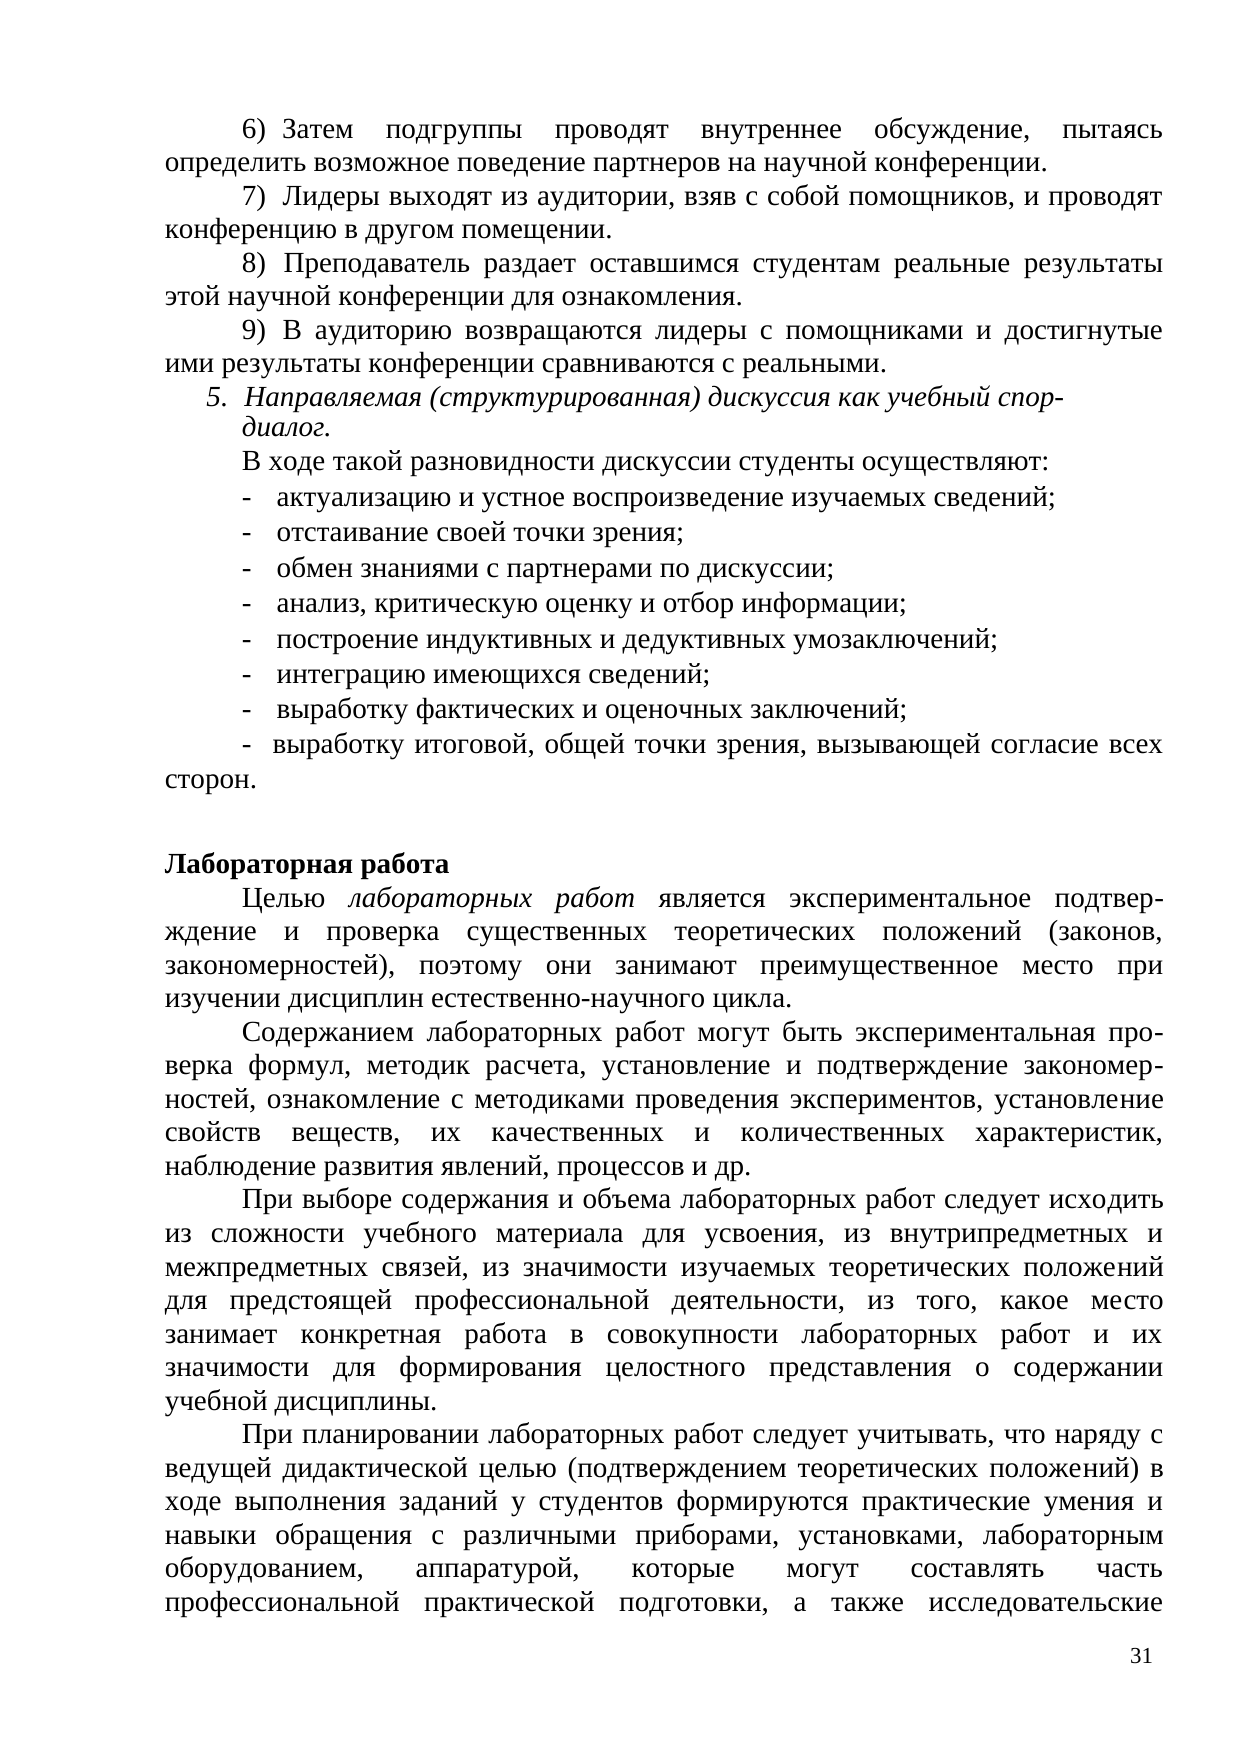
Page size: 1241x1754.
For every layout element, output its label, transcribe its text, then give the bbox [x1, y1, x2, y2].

list интеграцию имеющихся сведений; [164, 655, 1164, 690]
list обмен знаниями с партнерами по дискуссии; [164, 549, 1164, 584]
list Лидеры выходят из аудитории, взяв с собой помощников, и проводят конференцию в другом помещении. [164, 178, 1164, 245]
text В ходе такой разновидности дискуссии студенты осуществляют: [164, 442, 1164, 478]
list выработку фактических и оценочных заключений; [164, 690, 1164, 725]
text диалог. [164, 413, 1164, 442]
list В аудиторию возвращаются лидеры с помощниками и достигнутые ими результаты конференции сравниваются с реальными. [164, 312, 1164, 379]
list построение индуктивных и дедуктивных умозаключений; [164, 620, 1164, 655]
list Направляемая (структурированная) дискуссия как учебный спор- [206, 379, 1164, 413]
text Содержанием лабораторных работ могут быть экспериментальная проверка формул, методик расчета, установление и подтверждение закономерностей, ознакомление с методиками проведения экспериментов, установление свойств веществ, их качественных и количественных характеристик, наблюдение развития явлений, процессов и др. [164, 1014, 1164, 1182]
text При выборе содержания и объема лабораторных работ следует исходить из сложности учебного материала для усвоения, из внутрипредметных и межпредметных связей, из значимости изучаемых теоретических положений для предстоящей профессиональной деятельности, из того, какое место занимает конкретная работа в совокупности лабораторных работ и их значимости для формирования целостного представления о содержании учебной дисциплины. [164, 1182, 1164, 1417]
list отстаивание своей точки зрения; [164, 513, 1164, 549]
list Затем подгруппы проводят внутреннее обсуждение, пытаясь определить возможное поведение партнеров на научной конференции. [164, 111, 1164, 178]
list актуализацию и устное воспроизведение изучаемых сведений; [164, 478, 1164, 513]
list Преподаватель раздает оставшимся студентам реальные результаты этой научной конференции для ознакомления. [164, 245, 1164, 312]
text Целью лабораторных работ является экспериментальное подтверждение и проверка существенных теоретических положений (законов, закономерностей), поэтому они занимают преимущественное место при изучении дисциплин естественно-научного цикла. [164, 880, 1164, 1014]
list выработку итоговой, общей точки зрения, вызывающей согласие всех сторон. [164, 725, 1164, 795]
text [164, 1417, 1164, 1618]
text Лабораторная работа [164, 850, 1164, 879]
list анализ, критическую оценку и отбор информации; [164, 584, 1164, 620]
